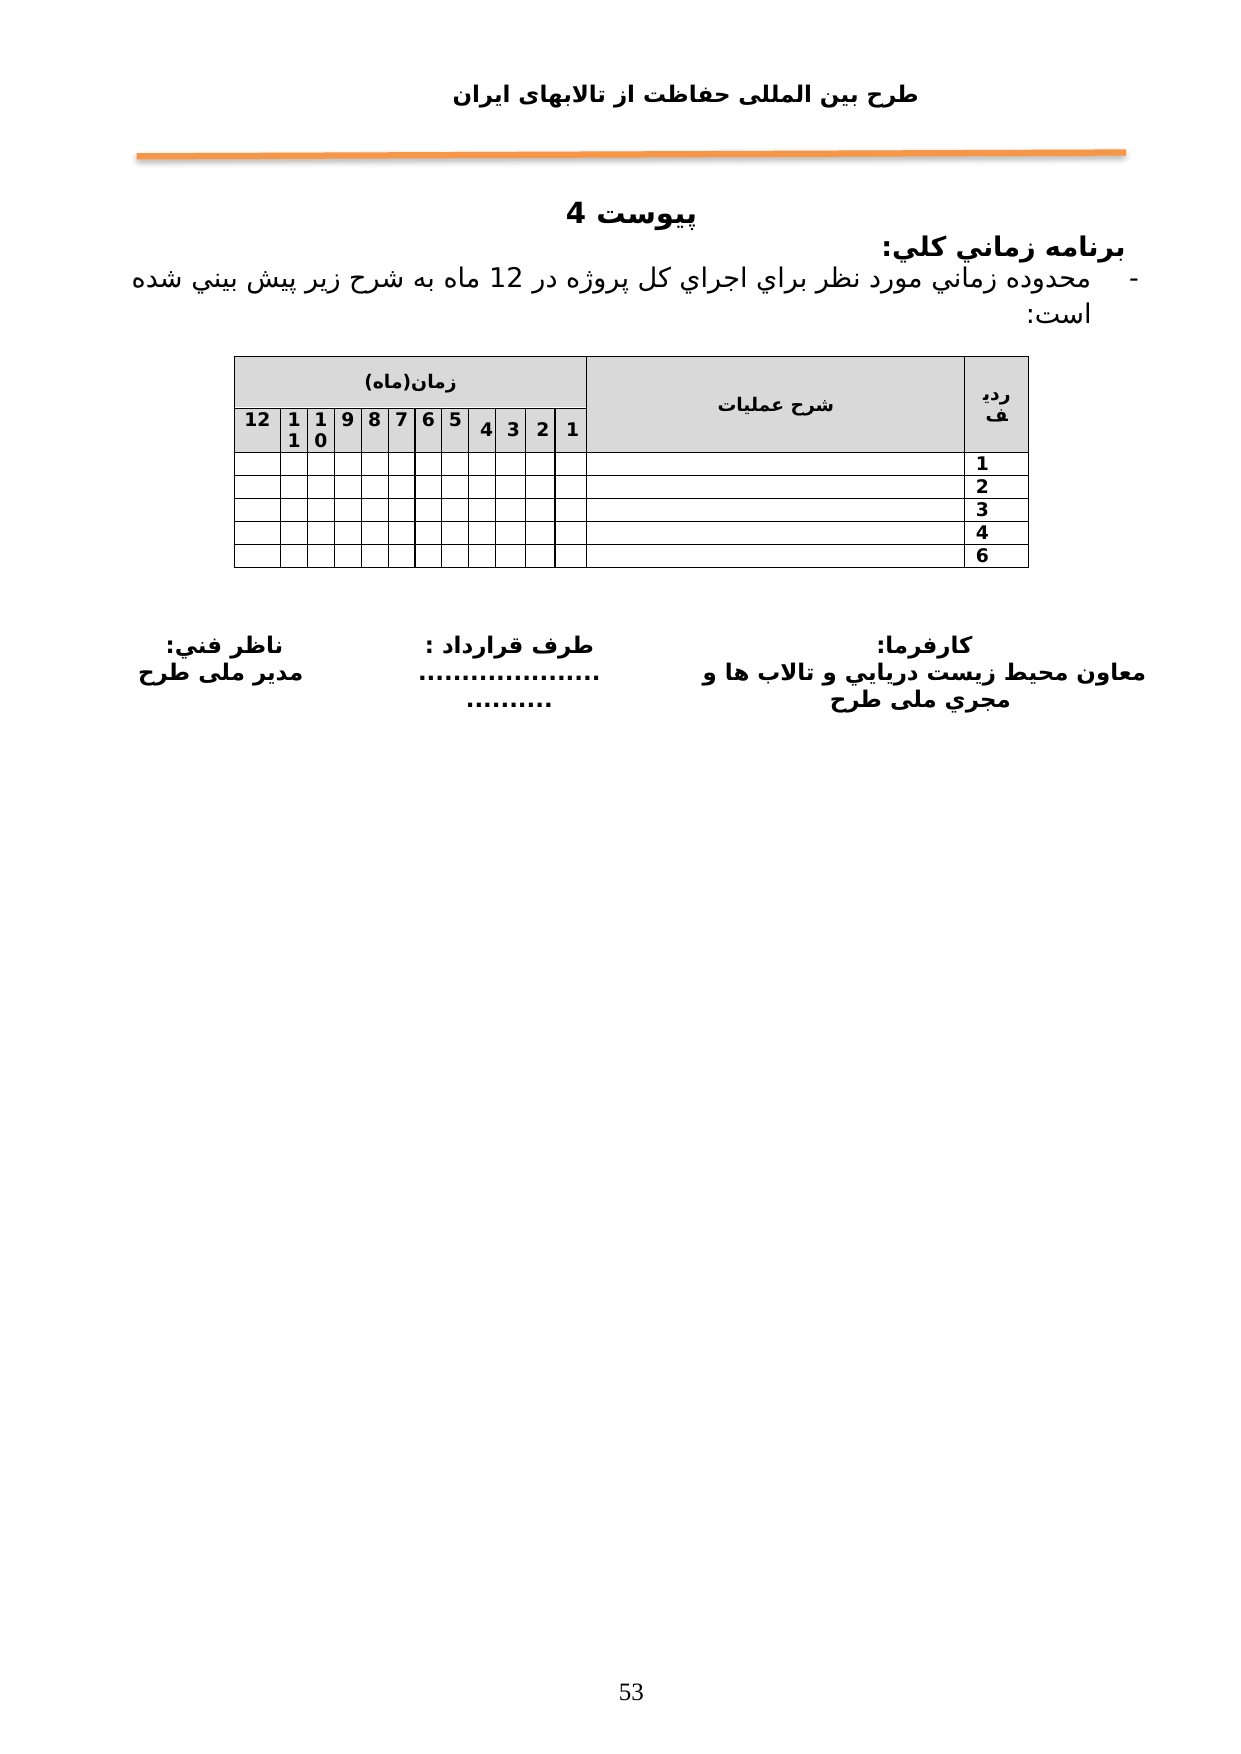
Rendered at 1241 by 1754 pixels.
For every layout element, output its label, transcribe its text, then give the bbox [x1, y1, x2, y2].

table_header شرح عملیات [587, 357, 964, 452]
table_cell [281, 476, 307, 498]
table_cell [556, 522, 586, 544]
table_cell [587, 522, 964, 544]
table_cell [335, 499, 361, 521]
table_cell [442, 499, 468, 521]
table_cell [389, 499, 414, 521]
table_cell 9 [335, 409, 361, 452]
table_cell [362, 545, 388, 567]
table_cell 4 [469, 409, 495, 452]
table_cell [496, 453, 525, 475]
table_cell [496, 522, 525, 544]
table_cell 8 [362, 409, 388, 452]
table_cell [469, 476, 495, 498]
table_cell [235, 453, 280, 475]
table_cell [587, 476, 964, 498]
table_cell [556, 545, 586, 567]
table_cell [389, 453, 414, 475]
table_cell 3 [965, 499, 1028, 521]
table_cell [416, 499, 441, 521]
table_cell [442, 545, 468, 567]
table_cell [335, 453, 361, 475]
table_cell [235, 522, 280, 544]
table_cell 4 [965, 522, 1028, 544]
table_cell 1 [965, 453, 1028, 475]
table_header زمان(ماه) [235, 357, 586, 407]
table_cell [587, 545, 964, 567]
table_cell [308, 545, 334, 567]
table_cell 2 [526, 409, 554, 452]
table_cell [469, 453, 495, 475]
table_cell 6 [965, 545, 1028, 567]
table_cell [469, 499, 495, 521]
table_cell [308, 476, 334, 498]
table_cell [587, 499, 964, 521]
table_cell [281, 499, 307, 521]
table_cell 10 [308, 409, 334, 452]
table_cell [362, 476, 388, 498]
table_cell [416, 476, 441, 498]
table_cell [526, 545, 554, 567]
table_cell [442, 522, 468, 544]
table_cell [556, 476, 586, 498]
table_cell [416, 545, 441, 567]
table_cell 7 [389, 409, 414, 452]
table_header طرف قرارداد : ..................... .......... [353, 633, 682, 768]
table_cell [526, 476, 554, 498]
table_cell 6 [416, 409, 441, 452]
table_cell [281, 522, 307, 544]
table_cell [235, 499, 280, 521]
table_cell [308, 499, 334, 521]
table_cell [362, 499, 388, 521]
table_cell 1 [556, 409, 586, 452]
table_cell [556, 453, 586, 475]
table_cell [496, 476, 525, 498]
table_cell [362, 453, 388, 475]
table_cell [526, 499, 554, 521]
text پيوست 4 [96, 197, 1167, 231]
table_cell [281, 453, 307, 475]
table_cell [526, 453, 554, 475]
table_cell [308, 522, 334, 544]
table_cell [308, 453, 334, 475]
table_header كارفرما: معاون محيط زيست دريايي و تالاب ها و مجري ملی طرح [682, 633, 1167, 768]
table_cell [335, 522, 361, 544]
table_header ردیف [965, 357, 1028, 452]
table_cell [335, 545, 361, 567]
table_cell [442, 453, 468, 475]
table_cell [556, 499, 586, 521]
table_cell 11 [281, 409, 307, 452]
table_cell [389, 522, 414, 544]
table_cell [416, 522, 441, 544]
table_header ناظر فني: مدیر ملی طرح [96, 633, 353, 768]
table_cell [469, 522, 495, 544]
table_cell [235, 476, 280, 498]
table_cell 3 [496, 409, 525, 452]
table_cell [335, 476, 361, 498]
list محدوده زماني مورد نظر براي اجراي كل پروژه در 12 ماه به شرح زير پيش بيني شده است: [96, 262, 1129, 330]
table_cell [496, 545, 525, 567]
table_cell [235, 545, 280, 567]
table_cell [469, 545, 495, 567]
table_cell [416, 453, 441, 475]
table_cell 12 [235, 409, 280, 452]
table_cell [587, 453, 964, 475]
table_cell 2 [965, 476, 1028, 498]
table_cell [389, 545, 414, 567]
table_cell [442, 476, 468, 498]
table_cell [526, 522, 554, 544]
table_cell 5 [442, 409, 468, 452]
table_cell [362, 522, 388, 544]
table_cell [389, 476, 414, 498]
table_cell [281, 545, 307, 567]
text برنامه زماني كلي: [96, 231, 1126, 262]
table_cell [496, 499, 525, 521]
